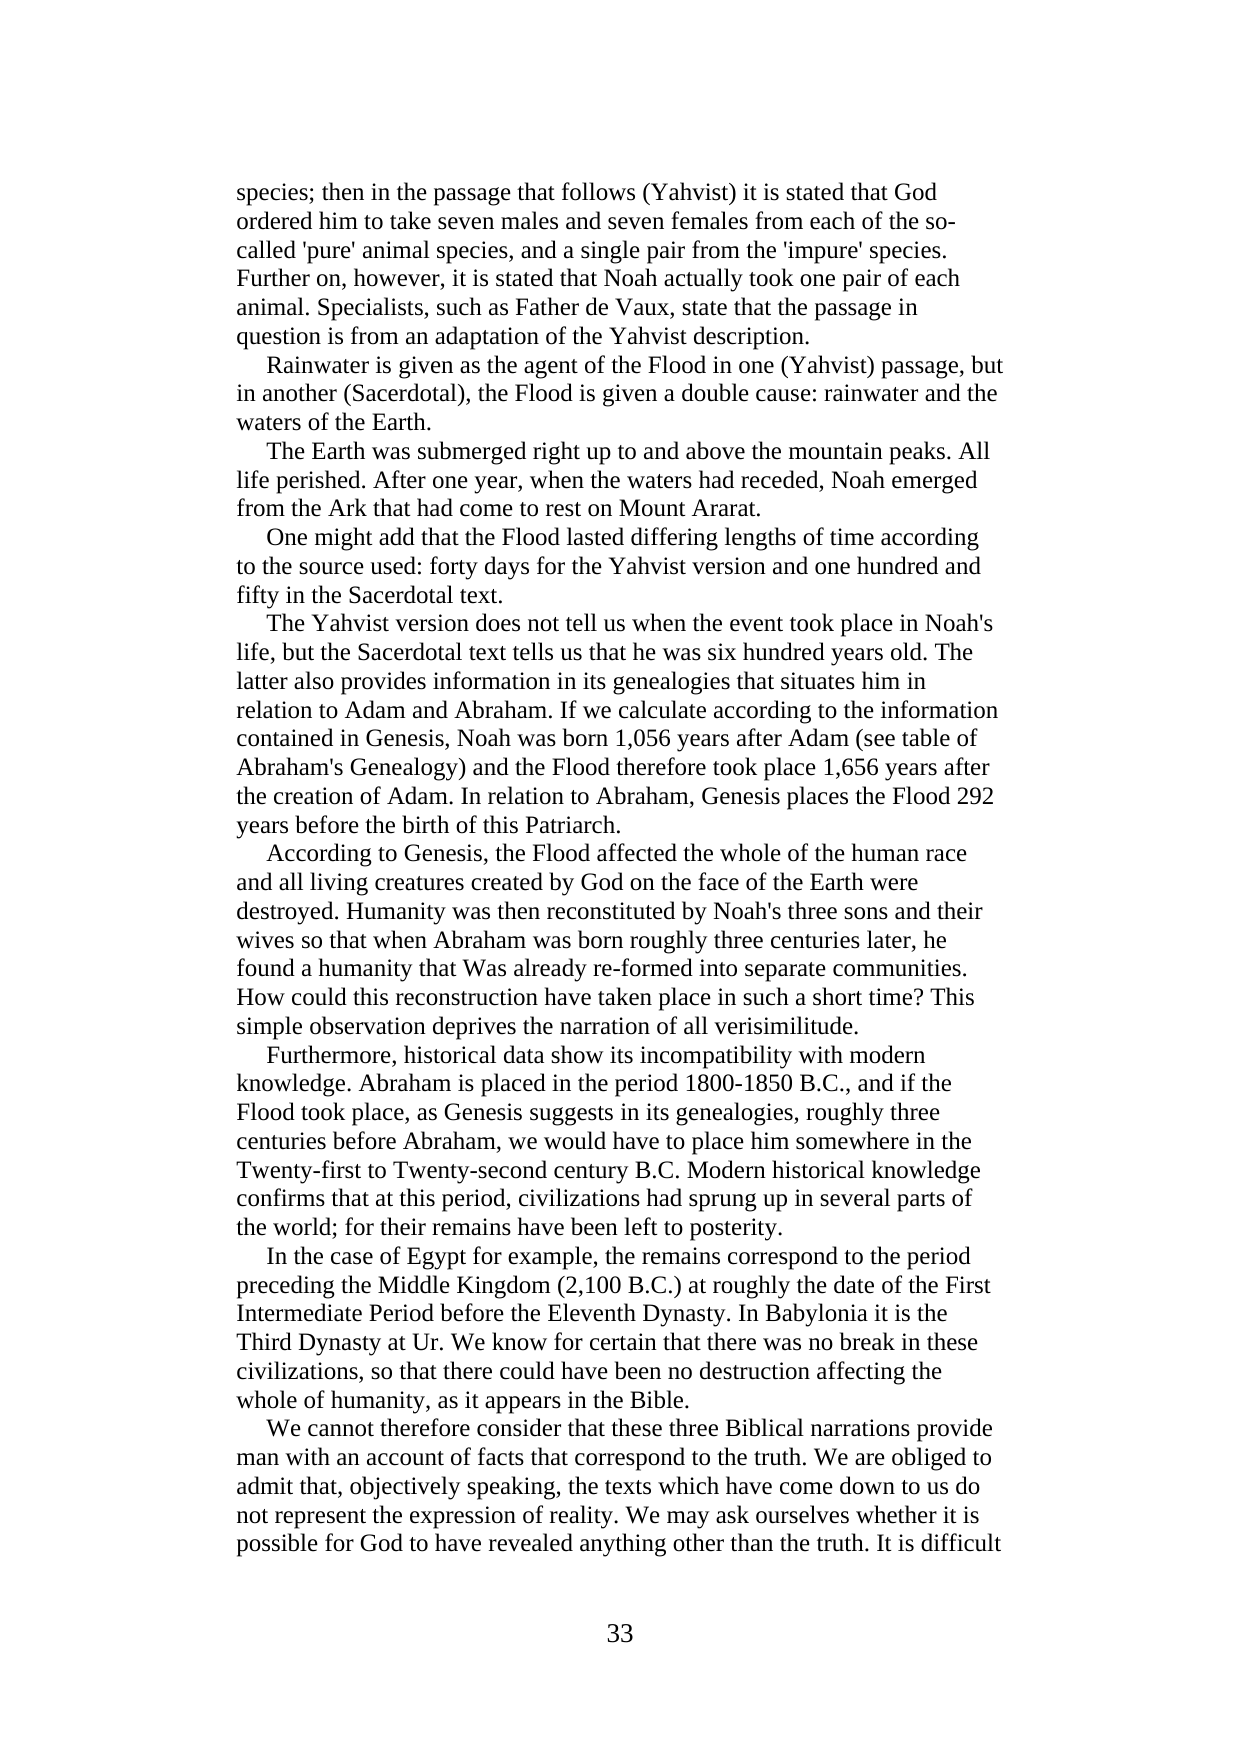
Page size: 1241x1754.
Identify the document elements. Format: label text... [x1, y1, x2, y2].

text Rainwater is given as the agent of the Flood in one (Yahvist) passage, but in another (Sacerdotal), the Flood is given a double cause: rainwater and the waters of the Earth. [236, 350, 1004, 436]
text The Yahvist version does not tell us when the event took place in Noah's life, but the Sacerdotal text tells us that he was six hundred years old. The latter also provides information in its genealogies that situates him in relation to Adam and Abraham. If we calculate according to the information contained in Genesis, Noah was born 1,056 years after Adam (see table of Abraham's Genealogy) and the Flood therefore took place 1,656 years after the creation of Adam. In relation to Abraham, Genesis places the Flood 292 years before the birth of this Patriarch. [236, 608, 1004, 838]
text Furthermore, historical data show its incompatibility with modern knowledge. Abraham is placed in the period 1800-1850 B.C., and if the Flood took place, as Genesis suggests in its genealogies, roughly three centuries before Abraham, we would have to place him somewhere in the Twenty-first to Twenty-second century B.C. Modern historical knowledge confirms that at this period, civilizations had sprung up in several parts of the world; for their remains have been left to posterity. [236, 1040, 1004, 1241]
text One might add that the Flood lasted differing lengths of time according to the source used: forty days for the Yahvist version and one hundred and fifty in the Sacerdotal text. [236, 522, 1004, 608]
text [236, 1413, 1004, 1557]
text According to Genesis, the Flood affected the whole of the human race and all living creatures created by God on the face of the Earth were destroyed. Humanity was then reconstituted by Noah's three sons and their wives so that when Abraham was born roughly three centuries later, he found a humanity that Was already re-formed into separate communities. How could this reconstruction have taken place in such a short time? This simple observation deprives the narration of all verisimilitude. [236, 838, 1004, 1040]
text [236, 177, 1004, 350]
text In the case of Egypt for example, the remains correspond to the period preceding the Middle Kingdom (2,100 B.C.) at roughly the date of the First Intermediate Period before the Eleventh Dynasty. In Babylonia it is the Third Dynasty at Ur. We know for certain that there was no break in these civilizations, so that there could have been no destruction affecting the whole of humanity, as it appears in the Bible. [236, 1241, 1004, 1413]
text The Earth was submerged right up to and above the mountain peaks. All life perished. After one year, when the waters had receded, Noah emerged from the Ark that had come to rest on Mount Ararat. [236, 436, 1004, 522]
